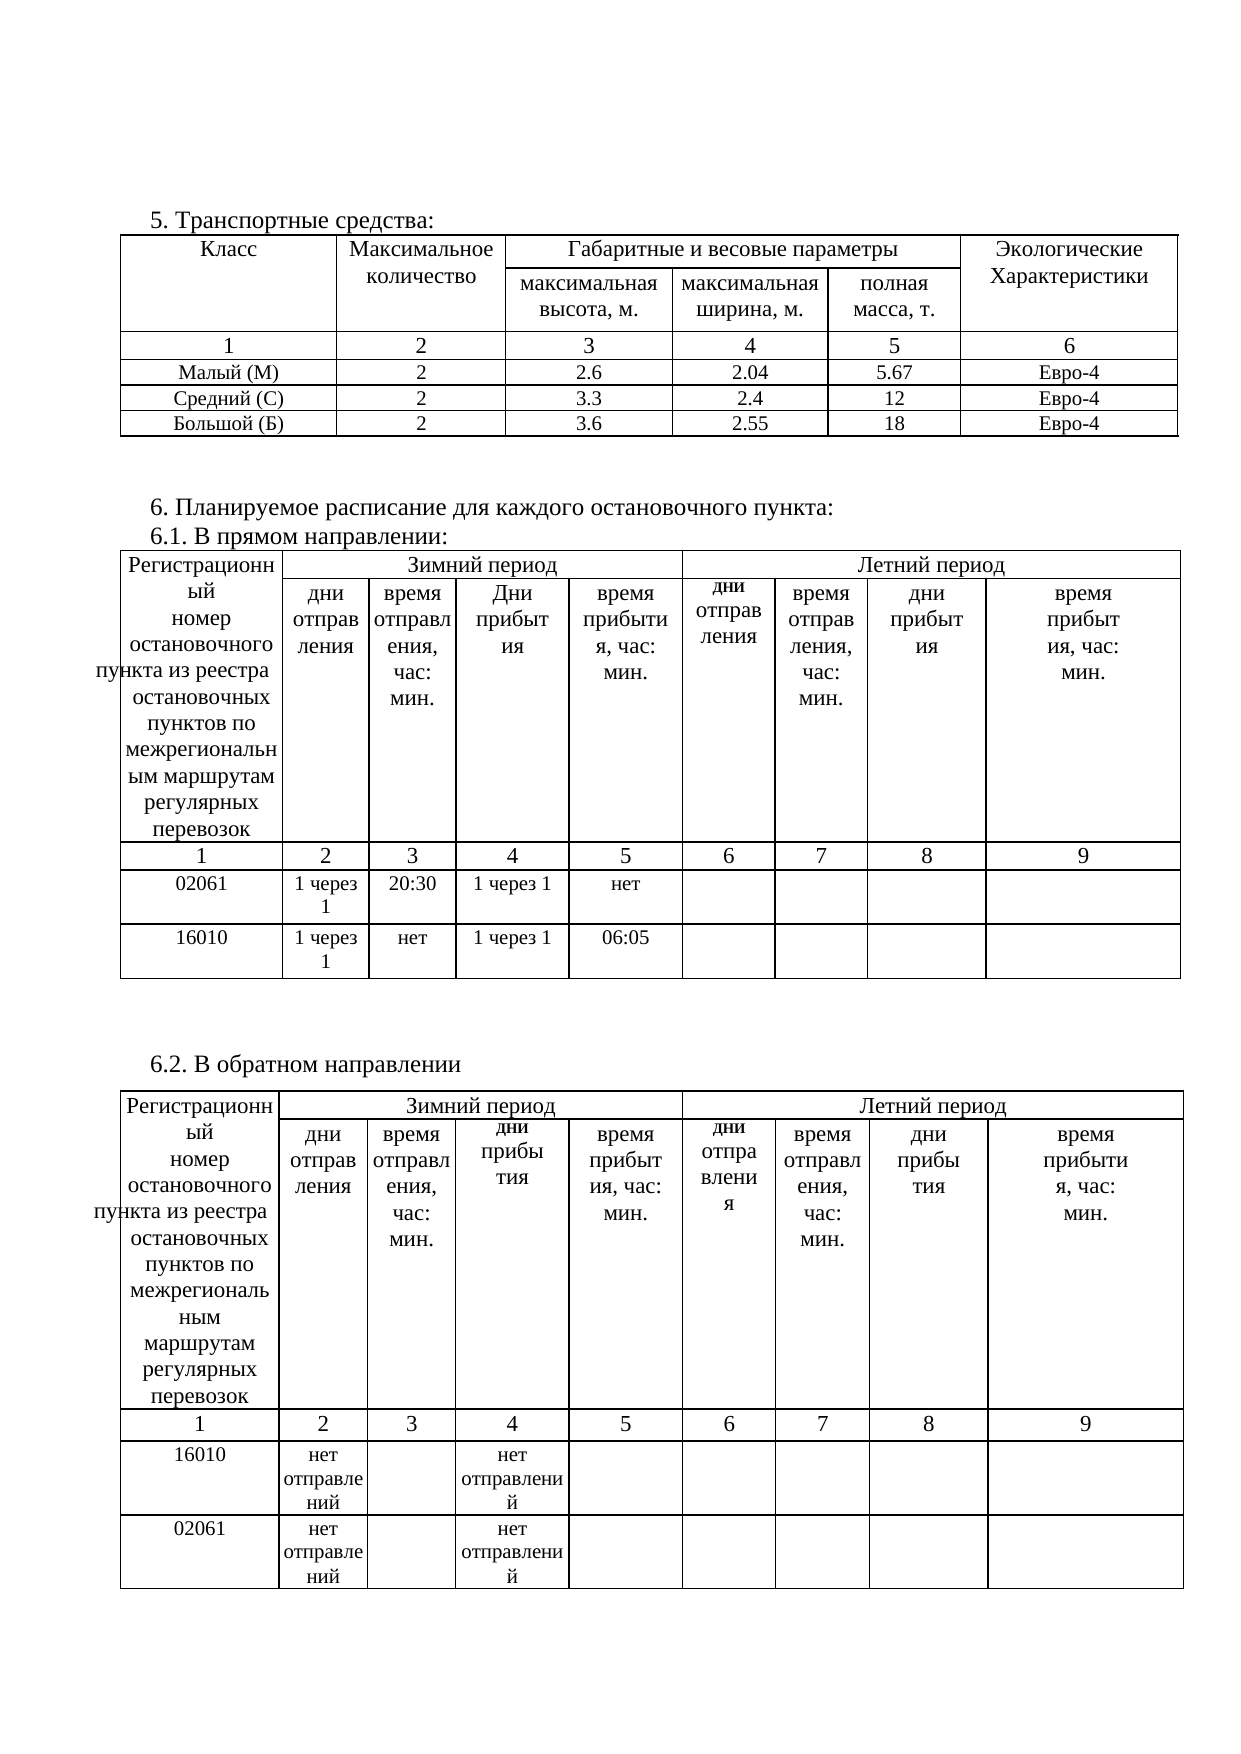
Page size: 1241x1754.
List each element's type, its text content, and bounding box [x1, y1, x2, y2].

table_cell 1 через 1 [283, 925, 368, 978]
table_cell 5 [570, 843, 682, 869]
table_cell [868, 925, 985, 978]
table_cell 7 [776, 843, 867, 869]
table_header Регистрационный номер остановочного пункта из реестра остановочных пунктов по межрегиональным маршрутам регулярных перевозок [121, 551, 282, 841]
table_cell 3.3 [506, 386, 672, 410]
table_cell 06:05 [570, 925, 682, 978]
table_cell [570, 1442, 682, 1514]
table_cell [989, 1516, 1183, 1588]
table_cell 4 [457, 843, 568, 869]
table_cell полная масса, т. [829, 269, 960, 331]
table_cell [368, 1516, 455, 1588]
table_cell [570, 1516, 682, 1588]
table_cell нет отправлений [456, 1442, 568, 1514]
text 5. Транспортные средства: [150, 205, 1090, 234]
table_cell 1 [121, 843, 282, 869]
table_cell 1 через 1 [457, 925, 568, 978]
table_cell [989, 1442, 1183, 1514]
table_cell максимальная высота, м. [506, 269, 672, 331]
table_cell [776, 871, 867, 923]
table_header Летний период [683, 1092, 1183, 1118]
table_cell 2 [337, 386, 505, 410]
table_cell 2 [280, 1410, 367, 1440]
table_cell 2 [337, 332, 505, 358]
table_cell 3.6 [506, 411, 672, 435]
table_cell 02061 [121, 871, 282, 923]
table_header Летний период [683, 551, 1180, 577]
table_cell Средний (С) [121, 386, 336, 410]
table_cell время отправл ения, час: мин. [370, 579, 455, 841]
table_cell дни прибыт ия [868, 579, 985, 841]
table_cell 2.04 [673, 360, 827, 384]
table_cell 3 [370, 843, 455, 869]
table_cell 20:30 [370, 871, 455, 923]
table_cell [776, 925, 867, 978]
table_cell [776, 1516, 869, 1588]
table_cell дни прибы тия [870, 1120, 987, 1408]
table_cell 5 [570, 1410, 682, 1440]
table_cell 8 [870, 1410, 987, 1440]
table_header Экологические Характеристики [961, 236, 1177, 331]
table_cell нет отправлений [456, 1516, 568, 1588]
table_cell 2.6 [506, 360, 672, 384]
table_cell Евро-4 [961, 411, 1177, 435]
table_cell [987, 871, 1180, 923]
table_cell 02061 [121, 1516, 278, 1588]
table_header Габаритные и весовые параметры [506, 236, 960, 267]
table_cell 9 [987, 843, 1180, 869]
table_cell [776, 1442, 869, 1514]
table_cell [683, 1442, 775, 1514]
table_cell 5.67 [829, 360, 960, 384]
table_cell 4 [673, 332, 827, 358]
table_cell 1 [121, 332, 336, 358]
table_cell Евро-4 [961, 386, 1177, 410]
table_cell 7 [776, 1410, 869, 1440]
table_cell 3 [368, 1410, 455, 1440]
table_cell Дни прибыт ия [457, 579, 568, 841]
table_cell 3 [506, 332, 672, 358]
table_cell 5 [829, 332, 960, 358]
text 6.1. В прямом направлении: [150, 521, 1090, 549]
table_cell время отправ ления, час: мин. [776, 579, 867, 841]
table_cell ДНИ отпра влени я [683, 1120, 775, 1408]
table_cell 16010 [121, 925, 282, 978]
table_cell Большой (Б) [121, 411, 336, 435]
text 6. Планируемое расписание для каждого остановочного пункта: [150, 492, 1090, 521]
table_cell 2 [283, 843, 368, 869]
table_cell время прибыт ия, час: мин. [570, 1120, 682, 1408]
table_cell время отправл ения, час: мин. [368, 1120, 455, 1408]
table_cell [870, 1516, 987, 1588]
table_cell 6 [961, 332, 1177, 358]
table_cell максимальная ширина, м. [673, 269, 827, 331]
table_cell 2 [337, 360, 505, 384]
table_cell время прибыти я, час: мин. [989, 1120, 1183, 1408]
table_cell 1 через 1 [457, 871, 568, 923]
table_header Зимний период [283, 551, 682, 577]
table_cell Евро-4 [961, 360, 1177, 384]
table_cell дни отправ ления [280, 1120, 367, 1408]
table_cell 2.4 [673, 386, 827, 410]
table_cell 6 [683, 1410, 775, 1440]
table_cell время отправл ения, час: мин. [776, 1120, 869, 1408]
table_cell Малый (М) [121, 360, 336, 384]
table_cell дни отправ ления [283, 579, 368, 841]
table_cell время прибыти я, час: мин. [570, 579, 682, 841]
table_cell [368, 1442, 455, 1514]
table_cell нет отправлений [280, 1442, 367, 1514]
table_header Зимний период [280, 1092, 682, 1118]
table_cell [683, 1516, 775, 1588]
text 6.2. В обратном направлении [150, 1049, 1090, 1078]
table_cell [683, 925, 774, 978]
table_header Регистрационный номер остановочного пункта из реестра остановочных пунктов по межрегиональным маршрутам регулярных перевозок [121, 1092, 278, 1408]
table_cell [683, 871, 774, 923]
table_cell ДНИ прибы тия [456, 1120, 568, 1408]
table_cell 2.55 [673, 411, 827, 435]
table_cell 1 [121, 1410, 278, 1440]
table_cell 16010 [121, 1442, 278, 1514]
table_cell 18 [829, 411, 960, 435]
table_cell 9 [989, 1410, 1183, 1440]
table_header Класс [121, 236, 336, 331]
table_cell нет [570, 871, 682, 923]
table_cell [868, 871, 985, 923]
table_header Максимальное количество [337, 236, 505, 331]
table_cell 2 [337, 411, 505, 435]
table_cell [870, 1442, 987, 1514]
table_cell время прибыт ия, час: мин. [987, 579, 1180, 841]
table_cell нет [370, 925, 455, 978]
table_cell ДНИ отправ ления [683, 579, 774, 841]
table_cell 12 [829, 386, 960, 410]
table_cell 8 [868, 843, 985, 869]
table_cell 6 [683, 843, 774, 869]
table_cell [987, 925, 1180, 978]
table_cell нет отправлений [280, 1516, 367, 1588]
table_cell 1 через 1 [283, 871, 368, 923]
table_cell 4 [456, 1410, 568, 1440]
